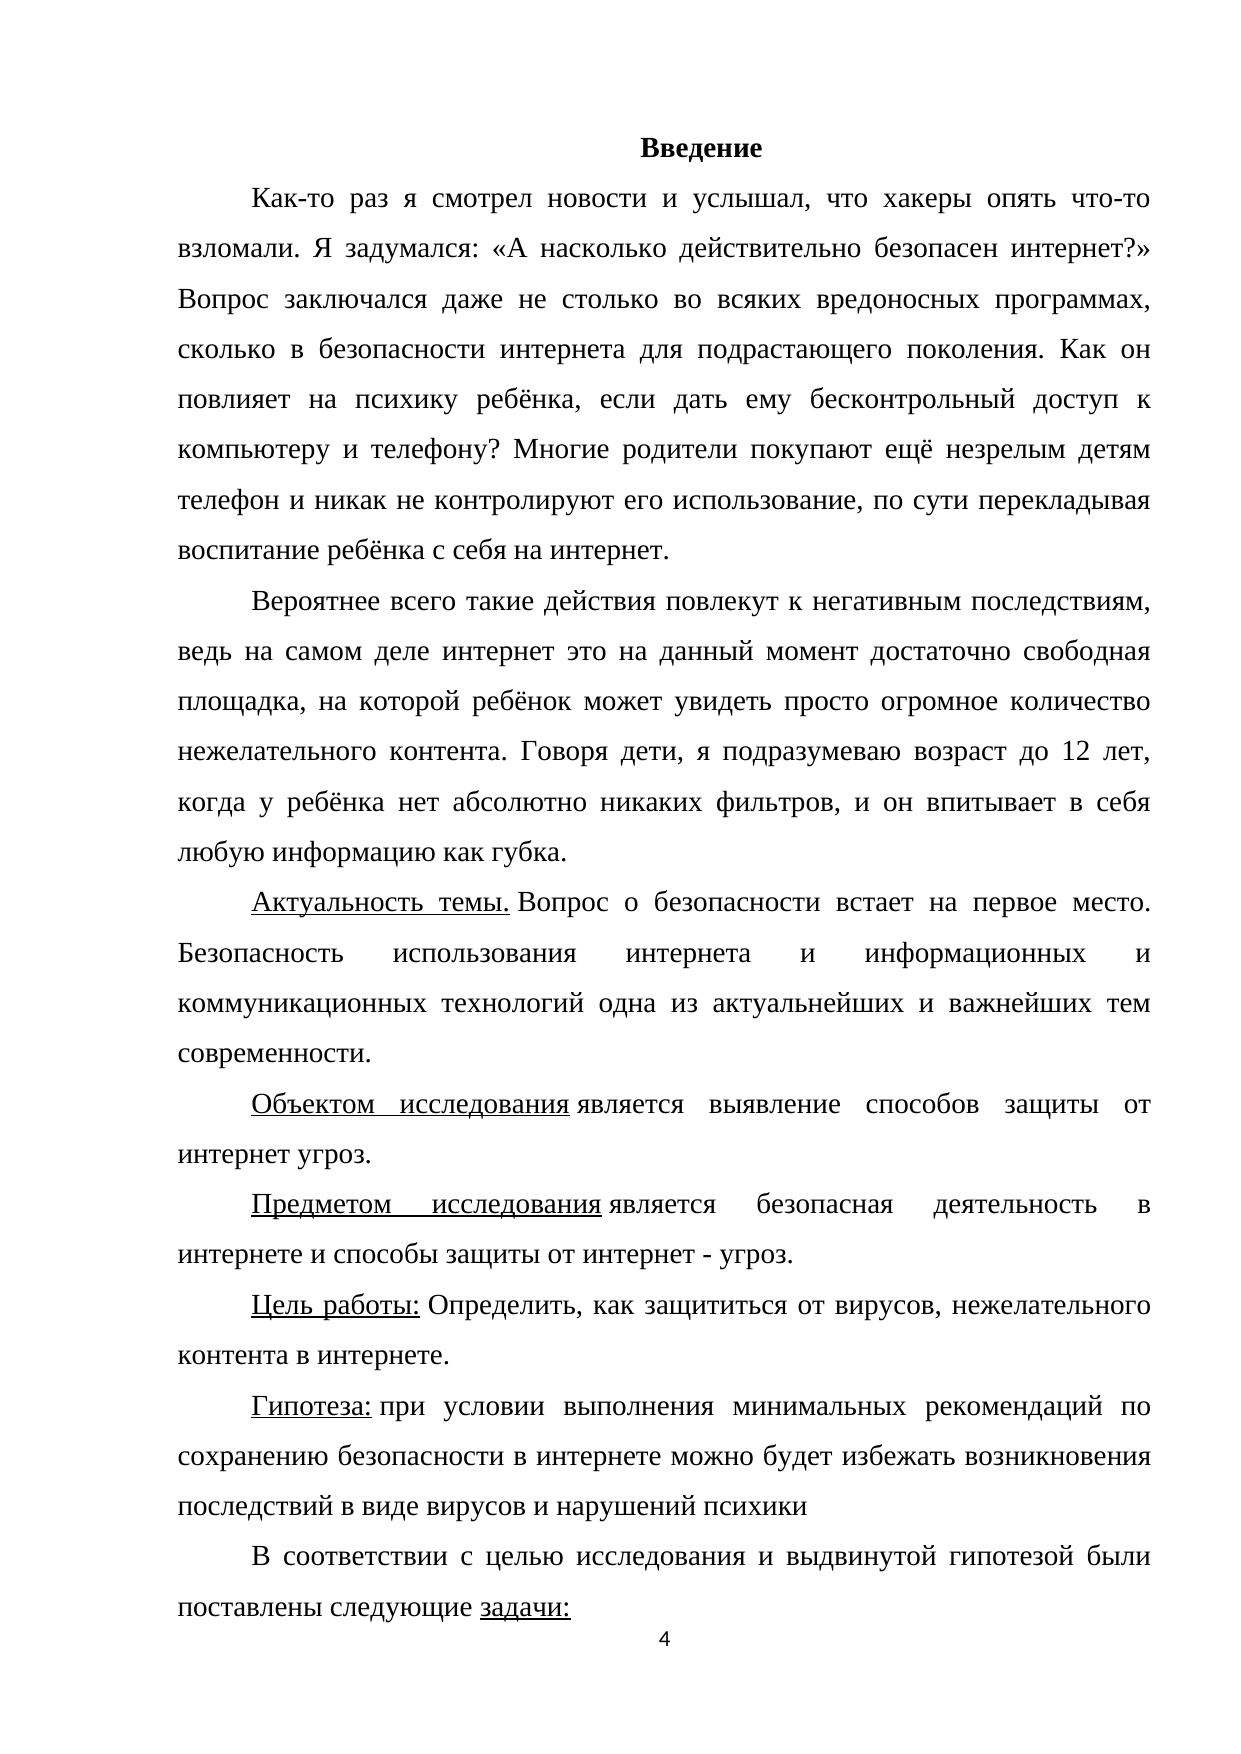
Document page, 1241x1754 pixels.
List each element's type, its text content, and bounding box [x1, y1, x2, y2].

text В соответствии с целью исследования и выдвинутой гипотезой были поставлены следующие задачи: [177, 1538, 1152, 1622]
text Объектом исследования является выявление способов защиты от интернет угроз. [177, 1086, 1152, 1169]
text Как-то раз я смотрел новости и услышал, что хакеры опять что-то взломали. Я задумался: «А насколько действительно безопасен интернет?» Вопрос заключался даже не столько во всяких вредоносных программах, сколько в безопасности интернета для подрастающего поколения. Как он повлияет на психику ребёнка, если дать ему бесконтрольный доступ к компьютеру и телефону? Многие родители покупают ещё незрелым детям телефон и никак не контролируют его использование, по сути перекладывая воспитание ребёнка с себя на интернет. [177, 180, 1152, 566]
text Предметом исследования является безопасная деятельность в интернете и способы защиты от интернет - угроз. [177, 1186, 1152, 1270]
text Цель работы: Определить, как защититься от вирусов, нежелательного контента в интернете. [177, 1287, 1152, 1371]
text Гипотеза: при условии выполнения минимальных рекомендаций по сохранению безопасности в интернете можно будет избежать возникновения последствий в виде вирусов и нарушений психики [177, 1388, 1152, 1522]
text Вероятнее всего такие действия повлекут к негативным последствиям, ведь на самом деле интернет это на данный момент достаточно свободная площадка, на которой ребёнок может увидеть просто огромное количество нежелательного контента. Говоря дети, я подразумеваю возраст до 12 лет, когда у ребёнка нет абсолютно никаких фильтров, и он впитывает в себя любую информацию как губка. [177, 583, 1152, 868]
text Актуальность темы. Вопрос о безопасности встает на первое место. Безопасность использования интернета и информационных и коммуникационных технологий одна из актуальнейших и важнейших тем современности. [177, 884, 1152, 1069]
text Введение [177, 130, 1152, 163]
